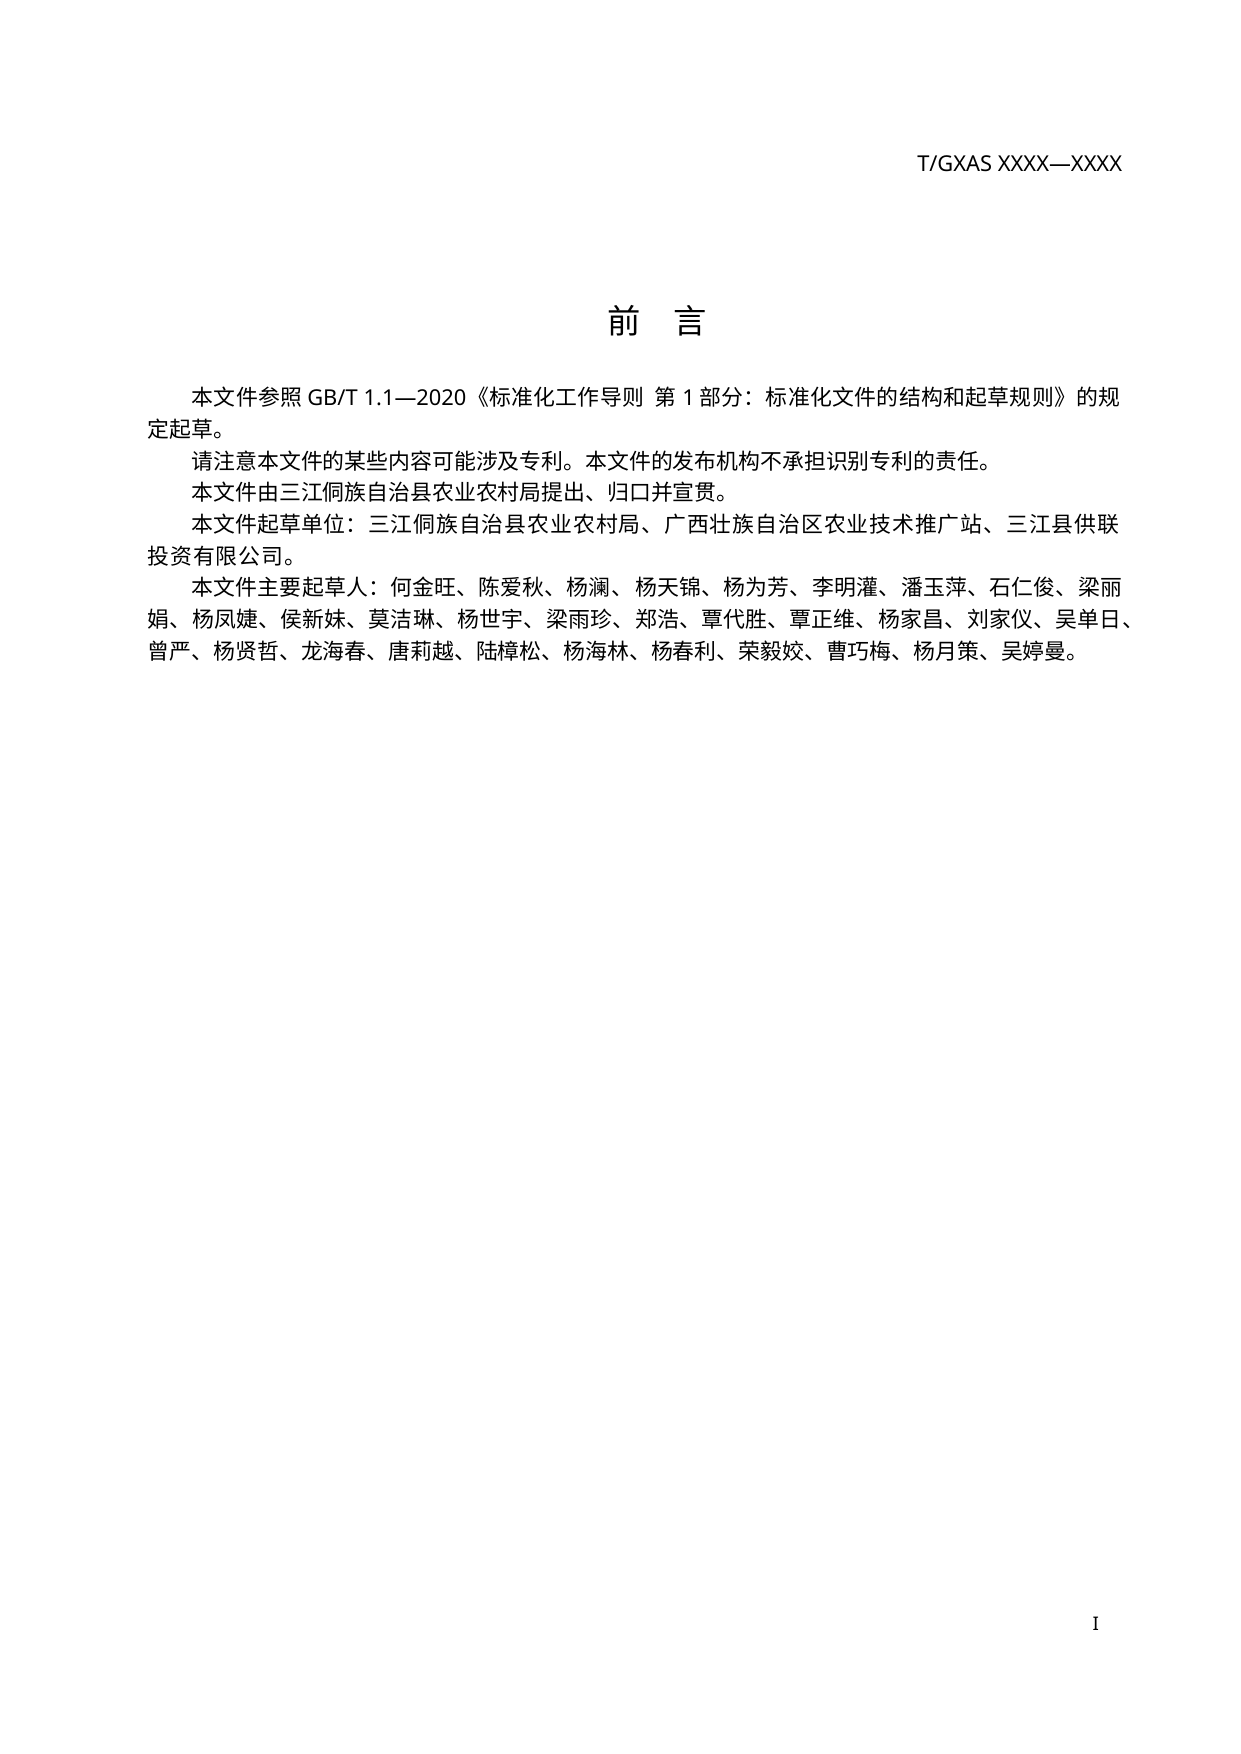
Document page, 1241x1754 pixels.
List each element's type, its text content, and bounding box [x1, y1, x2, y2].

text 本文件由三江侗族自治县农业农村局提出、归口并宣贯。 [148, 475, 1122, 507]
text 本文件起草单位：三江侗族自治县农业农村局、广西壮族自治区农业技术推广站、三江县供联投资有限公司。 [148, 507, 1122, 570]
text 请注意本文件的某些内容可能涉及专利。本文件的发布机构不承担识别专利的责任。 [148, 444, 1122, 475]
text 前言 [148, 294, 1122, 343]
text 本文件主要起草人：何金旺、陈爱秋、杨澜、杨天锦、杨为芳、李明灌、潘玉萍、石仁俊、梁丽娟、杨凤婕、侯新妹、莫洁琳、杨世宇、梁雨珍、郑浩、覃代胜、覃正维、杨家昌、刘家仪、吴单日、曾严、杨贤哲、龙海春、唐莉越、陆樟松、杨海林、杨春利、荣毅姣、曹巧梅、杨月策、吴婷曼。 [148, 570, 1122, 665]
text 本文件参照GB/T 1.1—2020《标准化工作导则 第1部分：标准化文件的结构和起草规则》的规定起草。 [148, 380, 1122, 444]
